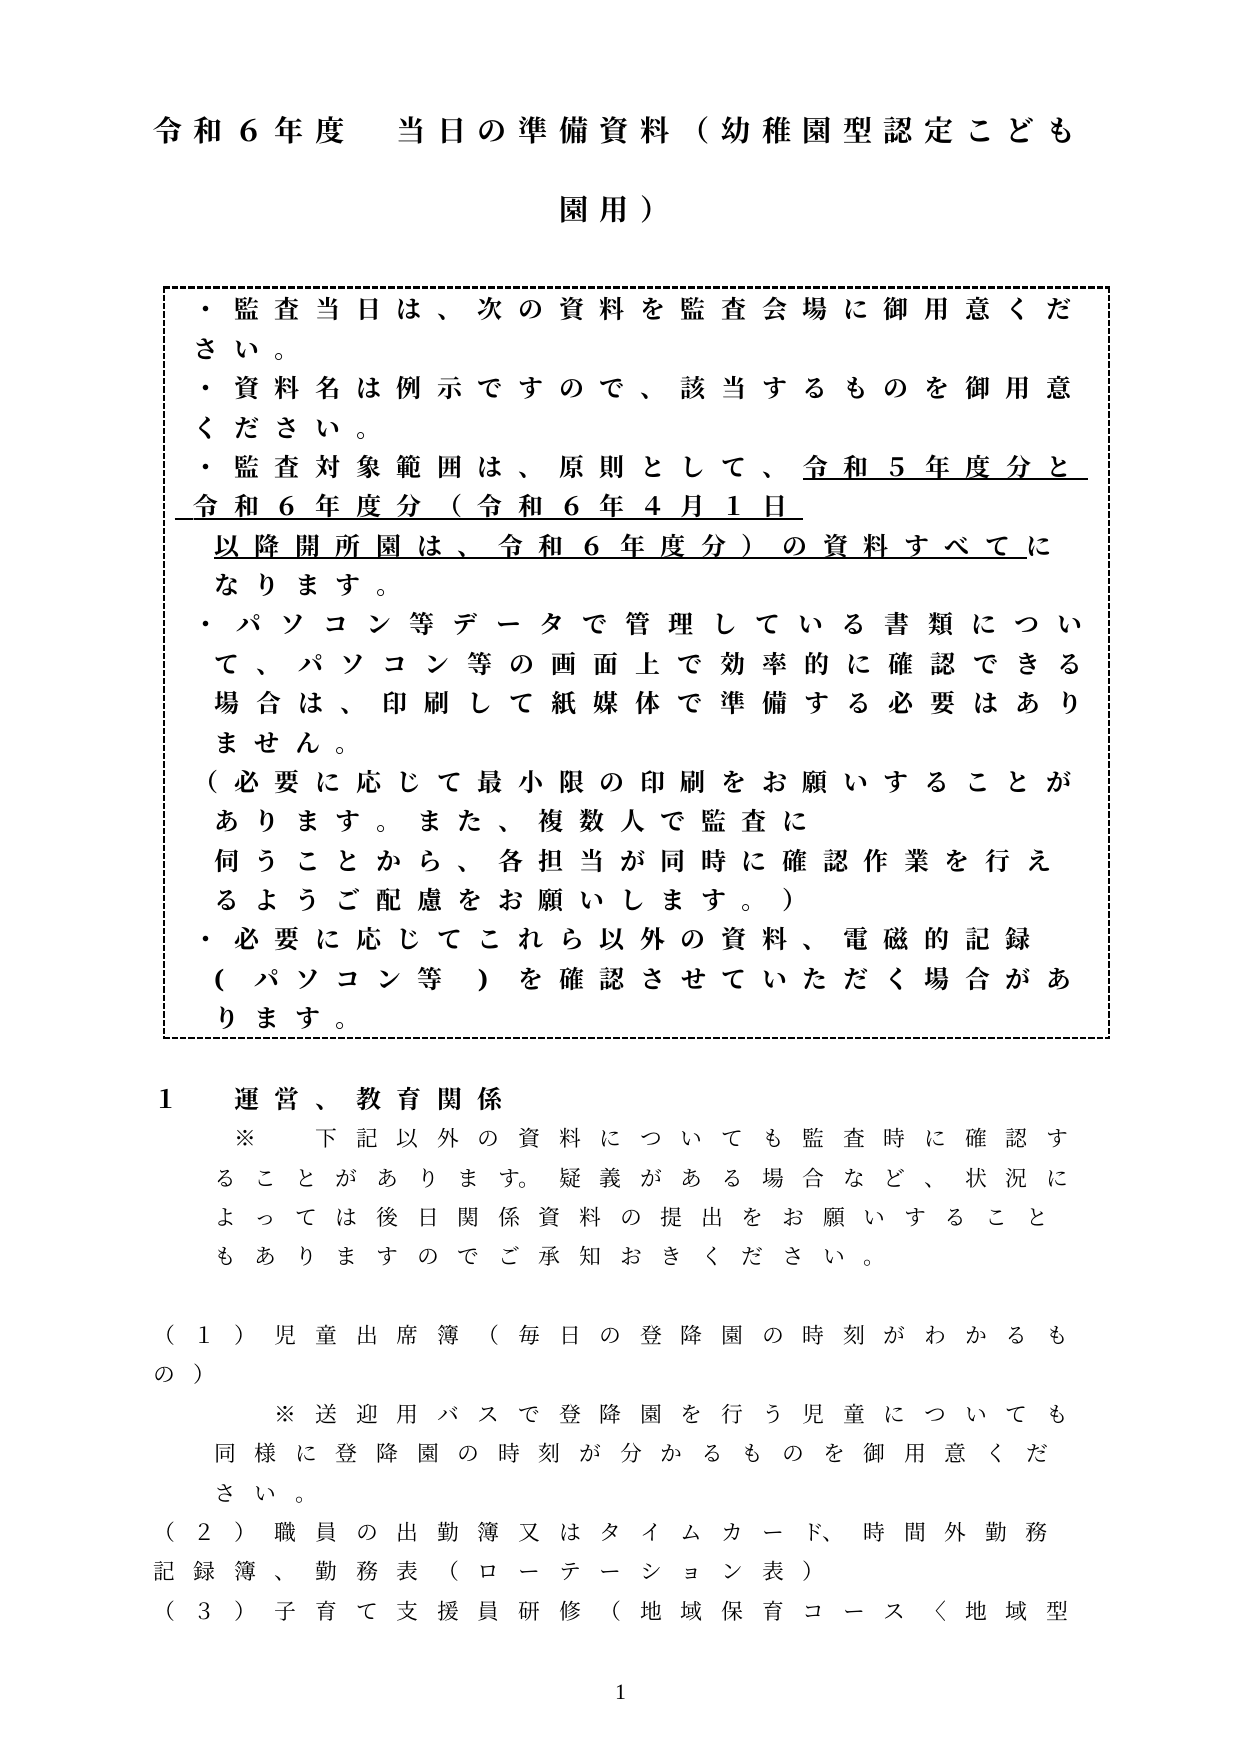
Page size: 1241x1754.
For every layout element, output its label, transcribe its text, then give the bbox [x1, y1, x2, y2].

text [153, 1590, 1087, 1629]
text （２）職員の出勤簿又はタイムカード、時間外勤務記録簿、勤務表（ローテーション表） [153, 1511, 1087, 1590]
text 令和６年度 当日の準備資料（幼稚園型認定こども園用） [153, 89, 1087, 247]
text ※ 下記以外の資料についても監査時に確認することがあります。疑義がある場合など、状況によっては後日関係資料の提出をお願いすることもありますのでご承知おきください。 [153, 1117, 1087, 1275]
text （１）児童出席簿（毎日の登降園の時刻がわかるもの） [153, 1314, 1087, 1393]
table_header ・監査当日は、次の資料を監査会場に御用意ください。 ・資料名は例示ですので、該当するものを御用意ください。 ・監査対象範囲は、原則として、令和５年度分と令和６年度分（令和６年４月１日 以降開所園は、令和６年度分）の資料すべてになります。 ・パソコン等データで管理している書類について、パソコン等の画面上で効率的に確認できる場合は、印刷して紙媒体で準備する必要はありません。 （必要に応じて最小限の印刷をお願いすることがあります。また、複数人で監査に 伺うことから、各担当が同時に確認作業を行えるようご配慮をお願いします。） ・必要に応じてこれら以外の資料、電磁的記録(パソコン等)を確認させていただく場合があります。 [164, 286, 1109, 1037]
text ※送迎用バスで登降園を行う児童についても同様に登降園の時刻が分かるものを御用意ください。 [153, 1393, 1087, 1511]
text １ 運営、教育関係 [153, 1078, 1087, 1117]
